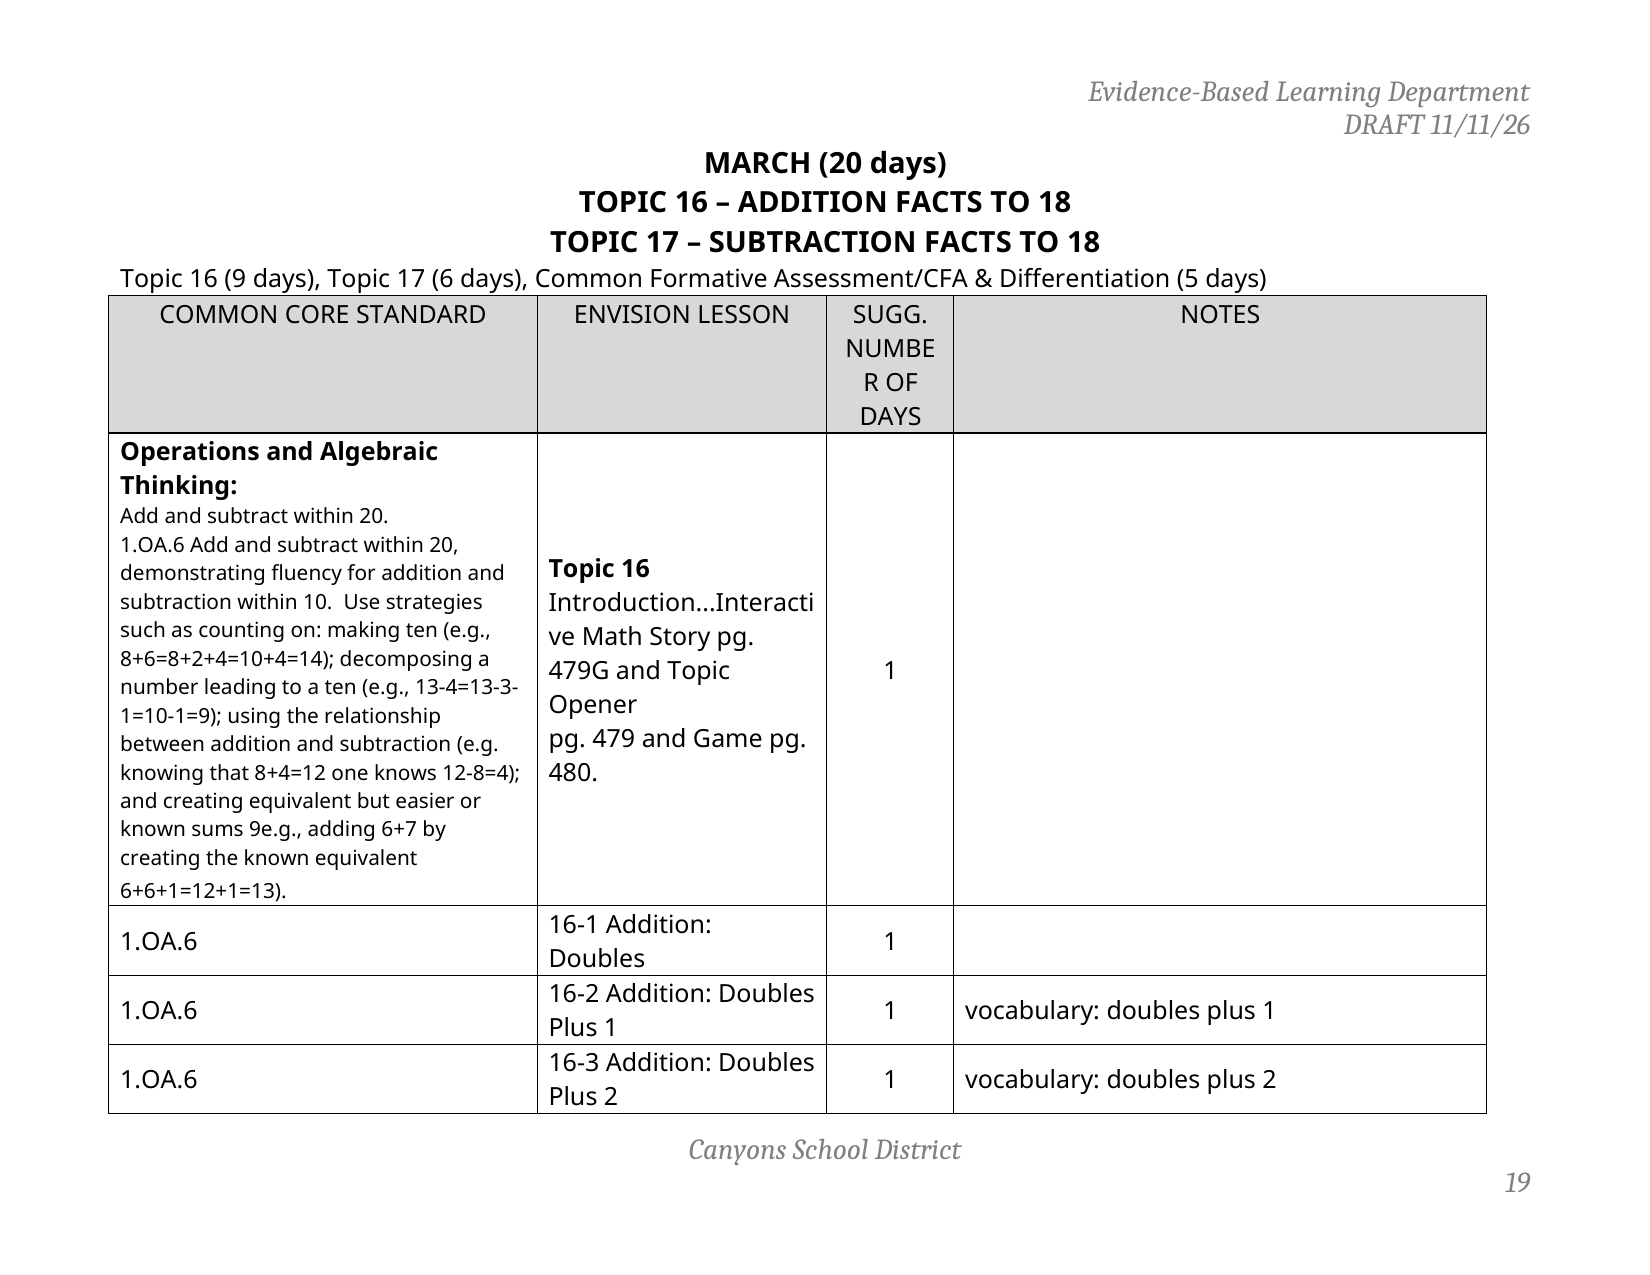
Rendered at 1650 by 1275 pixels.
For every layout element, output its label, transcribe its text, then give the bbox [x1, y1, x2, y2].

table_header NOTES [954, 296, 1486, 432]
text TOPIC 16 – ADDITION FACTS TO 18 [120, 182, 1530, 221]
table_cell 16-1 Addition: Doubles [538, 906, 826, 974]
table_cell 1 [827, 906, 953, 974]
table_cell vocabulary: doubles plus 1 [954, 976, 1486, 1044]
text TOPIC 17 – SUBTRACTION FACTS TO 18 [120, 221, 1530, 261]
table_cell 1 [827, 434, 953, 905]
table_cell 16-3 Addition: Doubles Plus 2 [538, 1045, 826, 1113]
table_cell [954, 906, 1486, 974]
text MARCH (20 days) [120, 142, 1530, 182]
table_cell vocabulary: doubles plus 2 [954, 1045, 1486, 1113]
table_cell 1 [827, 1045, 953, 1113]
table_cell 16-2 Addition: Doubles Plus 1 [538, 976, 826, 1044]
text Topic 16 (9 days), Topic 17 (6 days), Common Formative Assessment/CFA & Differentiation (5 days) [120, 261, 1530, 295]
table_cell Topic 16 Introduction...Interactive Math Story pg. 479G and Topic Opener pg. 479 and Game pg. 480. [538, 434, 826, 905]
table_header SUGG. NUMBER OF DAYS [827, 296, 953, 432]
table_header ENVISION LESSON [538, 296, 826, 432]
table_cell 1 [827, 976, 953, 1044]
table_cell [954, 434, 1486, 905]
table_cell 1.OA.6 [109, 976, 537, 1044]
table_header COMMON CORE STANDARD [109, 296, 537, 432]
table_cell 1.OA.6 [109, 906, 537, 974]
table_cell Operations and Algebraic Thinking: Add and subtract within 20. 1.OA.6 Add and subtract within 20, demonstrating fluency for addition and subtraction within 10. Use strategies such as counting on: making ten (e.g., 8+6=8+2+4=10+4=14); decomposing a number leading to a ten (e.g., 13-4=13-3-1=10-1=9); using the relationship between addition and subtraction (e.g. knowing that 8+4=12 one knows 12-8=4); and creating equivalent but easier or known sums 9e.g., adding 6+7 by creating the known equivalent 6+6+1=12+1=13). [109, 434, 537, 905]
table_cell 1.OA.6 [109, 1045, 537, 1113]
